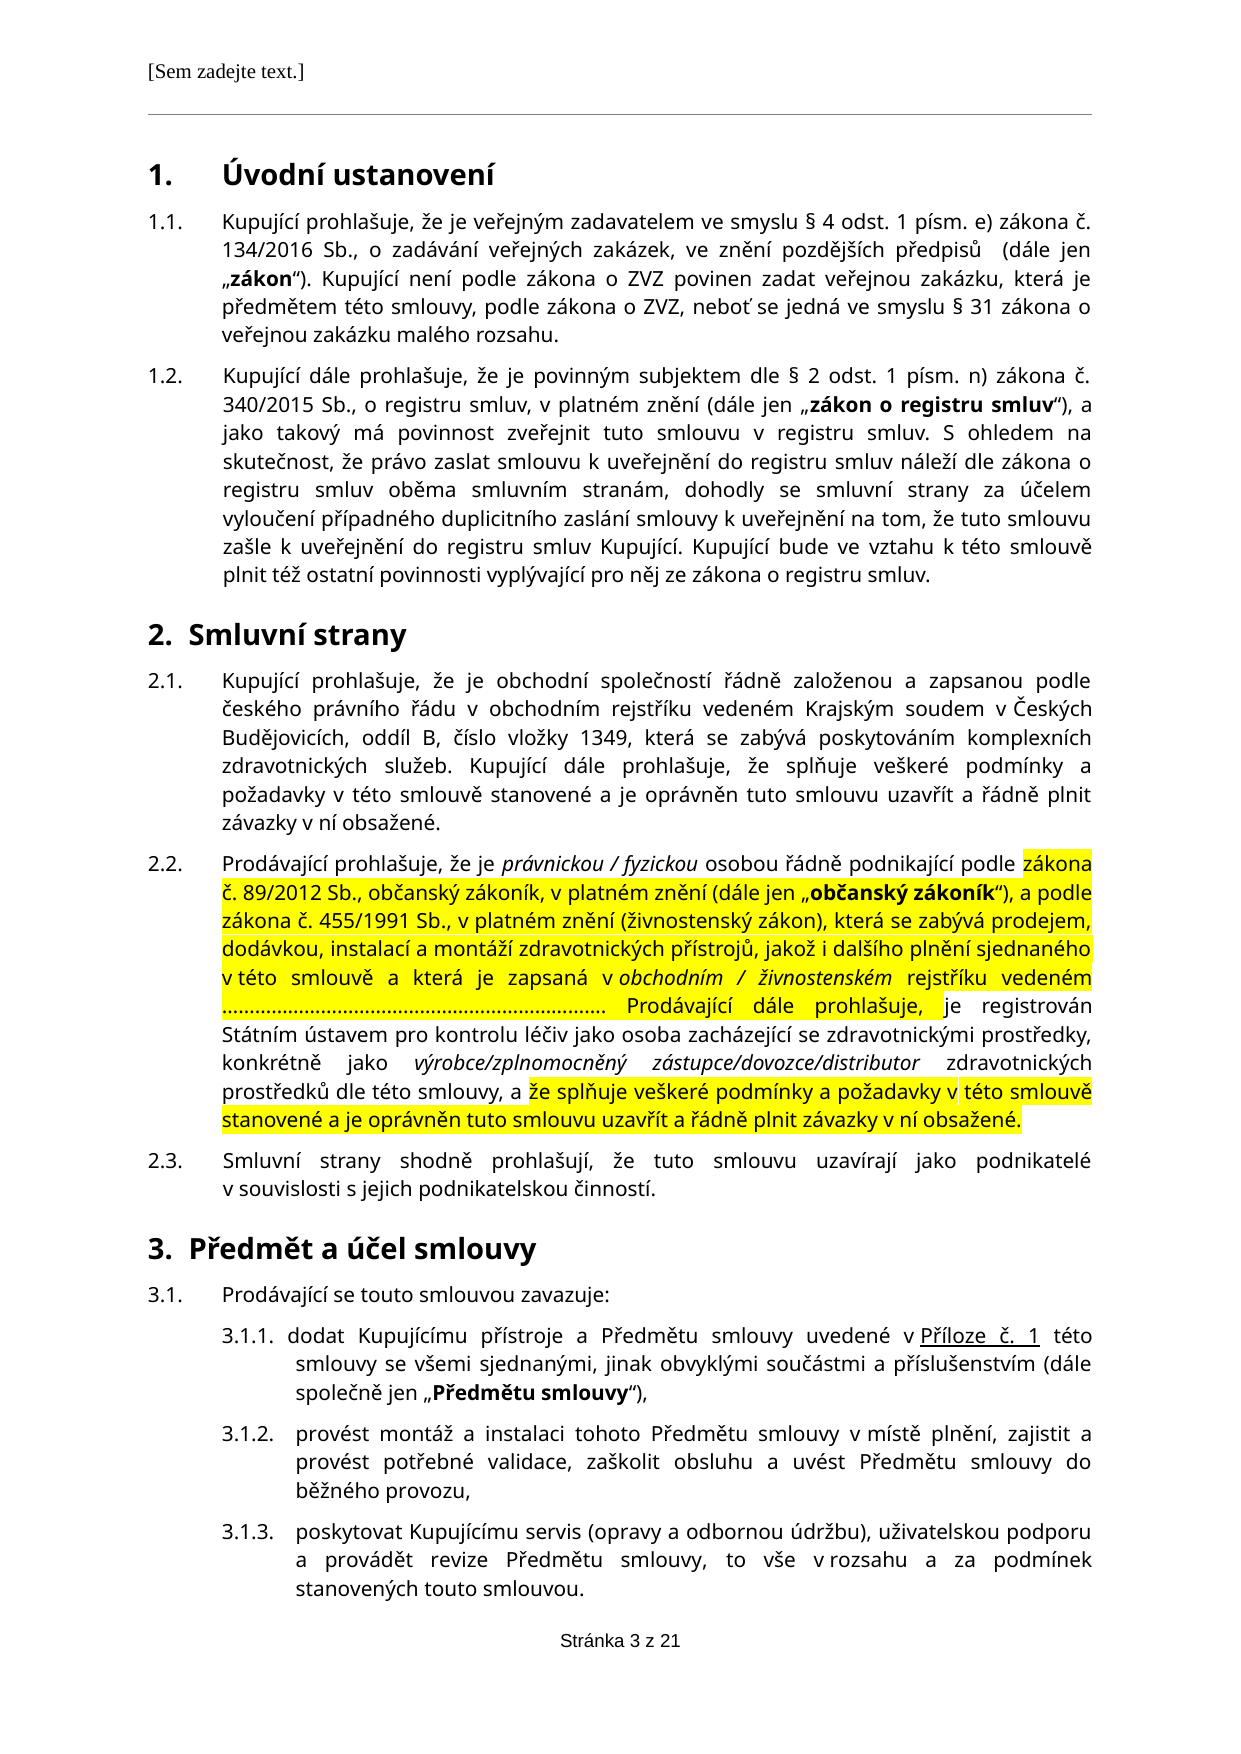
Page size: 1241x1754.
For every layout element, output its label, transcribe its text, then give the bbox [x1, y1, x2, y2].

text Kupující prohlašuje, že je obchodní společností řádně založenou a zapsanou podle českého právního řádu v obchodním rejstříku vedeném Krajským soudem v Českých Budějovicích, oddíl B, číslo vložky 1349, která se zabývá poskytováním komplexních zdravotnických služeb. Kupující dále prohlašuje, že splňuje veškeré podmínky a požadavky v této smlouvě stanovené a je oprávněn tuto smlouvu uzavřít a řádně plnit závazky v ní obsažené. [148, 666, 1092, 837]
text Smluvní strany shodně prohlašují, že tuto smlouvu uzavírají jako podnikatelé v souvislosti s jejich podnikatelskou činností. [148, 1146, 1092, 1203]
subtitle 3.1.3. poskytovat Kupujícímu servis (opravy a odbornou údržbu), uživatelskou podporu a provádět revize Předmětu smlouvy, to vše v rozsahu a za podmínek stanovených touto smlouvou. [222, 1517, 1092, 1602]
text Kupující prohlašuje, že je veřejným zadavatelem ve smyslu § 4 odst. 1 písm. e) zákona č. 134/2016 Sb., o zadávání veřejných zakázek, ve znění pozdějších předpisů (dále jen „zákon“). Kupující není podle zákona o ZVZ povinen zadat veřejnou zakázku, která je předmětem této smlouvy, podle zákona o ZVZ, neboť se jedná ve smyslu § 31 zákona o veřejnou zakázku malého rozsahu. [148, 207, 1092, 349]
list Úvodní ustanovení [148, 154, 1092, 194]
text Prodávající prohlašuje, že je právnickou / fyzickou osobou řádně podnikající podle zákona č. 89/2012 Sb., občanský zákoník, v platném znění (dále jen „občanský zákoník“), a podle zákona č. 455/1991 Sb., v platném znění (živnostenský zákon), která se zabývá prodejem, dodávkou, instalací a montáží zdravotnických přístrojů, jakož i dalšího plnění sjednaného v této smlouvě a která je zapsaná v obchodním / živnostenském rejstříku vedeném ……………………………………………………………. Prodávající dále prohlašuje, je registrován Státním ústavem pro kontrolu léčiv jako osoba zacházející se zdravotnickými prostředky, konkrétně jako výrobce/zplnomocněný zástupce/dovozce/distributor zdravotnických prostředků dle této smlouvy, a že splňuje veškeré podmínky a požadavky v této smlouvě stanovené a je oprávněn tuto smlouvu uzavřít a řádně plnit závazky v ní obsažené. [148, 849, 1092, 1134]
subtitle 3.1.2. provést montáž a instalaci tohoto Předmětu smlouvy v místě plnění, zajistit a provést potřebné validace, zaškolit obsluhu a uvést Předmětu smlouvy do běžného provozu, [222, 1419, 1092, 1504]
list Předmět a účel smlouvy [148, 1228, 1092, 1268]
text Kupující dále prohlašuje, že je povinným subjektem dle § 2 odst. 1 písm. n) zákona č. 340/2015 Sb., o registru smluv, v platném znění (dále jen „zákon o registru smluv“), a jako takový má povinnost zveřejnit tuto smlouvu v registru smluv. S ohledem na skutečnost, že právo zaslat smlouvu k uveřejnění do registru smluv náleží dle zákona o registru smluv oběma smluvním stranám, dohodly se smluvní strany za účelem vyloučení případného duplicitního zaslání smlouvy k uveřejnění na tom, že tuto smlouvu zašle k uveřejnění do registru smluv Kupující. Kupující bude ve vztahu k této smlouvě plnit též ostatní povinnosti vyplývající pro něj ze zákona o registru smluv. [148, 361, 1092, 589]
subtitle 3.1.1. dodat Kupujícímu přístroje a Předmětu smlouvy uvedené v Příloze č. 1 této smlouvy se všemi sjednanými, jinak obvyklými součástmi a příslušenstvím (dále společně jen „Předmětu smlouvy“), [222, 1321, 1092, 1406]
list Smluvní strany [148, 614, 1092, 654]
text Prodávající se touto smlouvou zavazuje: [148, 1280, 1092, 1309]
